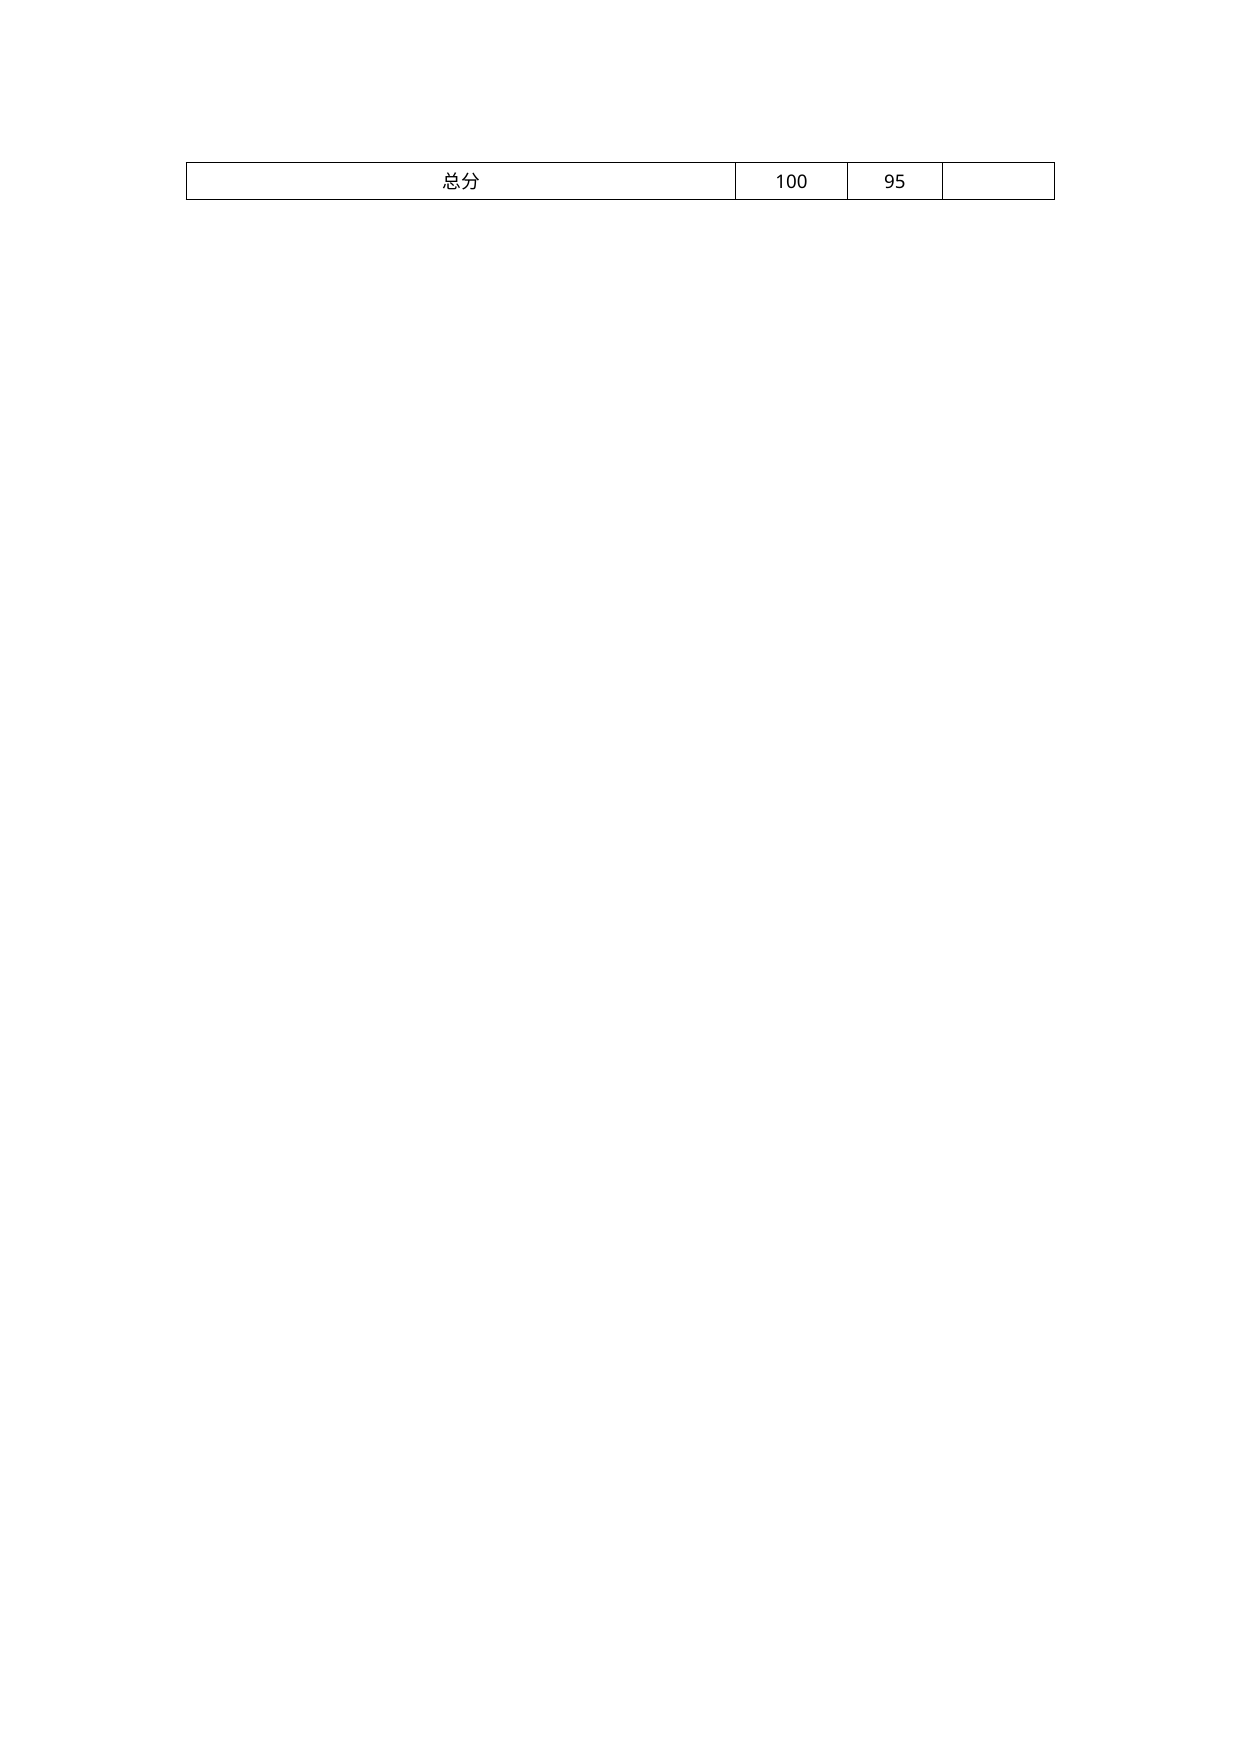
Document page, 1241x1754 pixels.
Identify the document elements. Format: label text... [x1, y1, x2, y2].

table_cell 95 [848, 163, 942, 199]
table_cell 总分 [187, 163, 735, 199]
table_cell [943, 163, 1054, 199]
table_cell 100 [736, 163, 847, 199]
